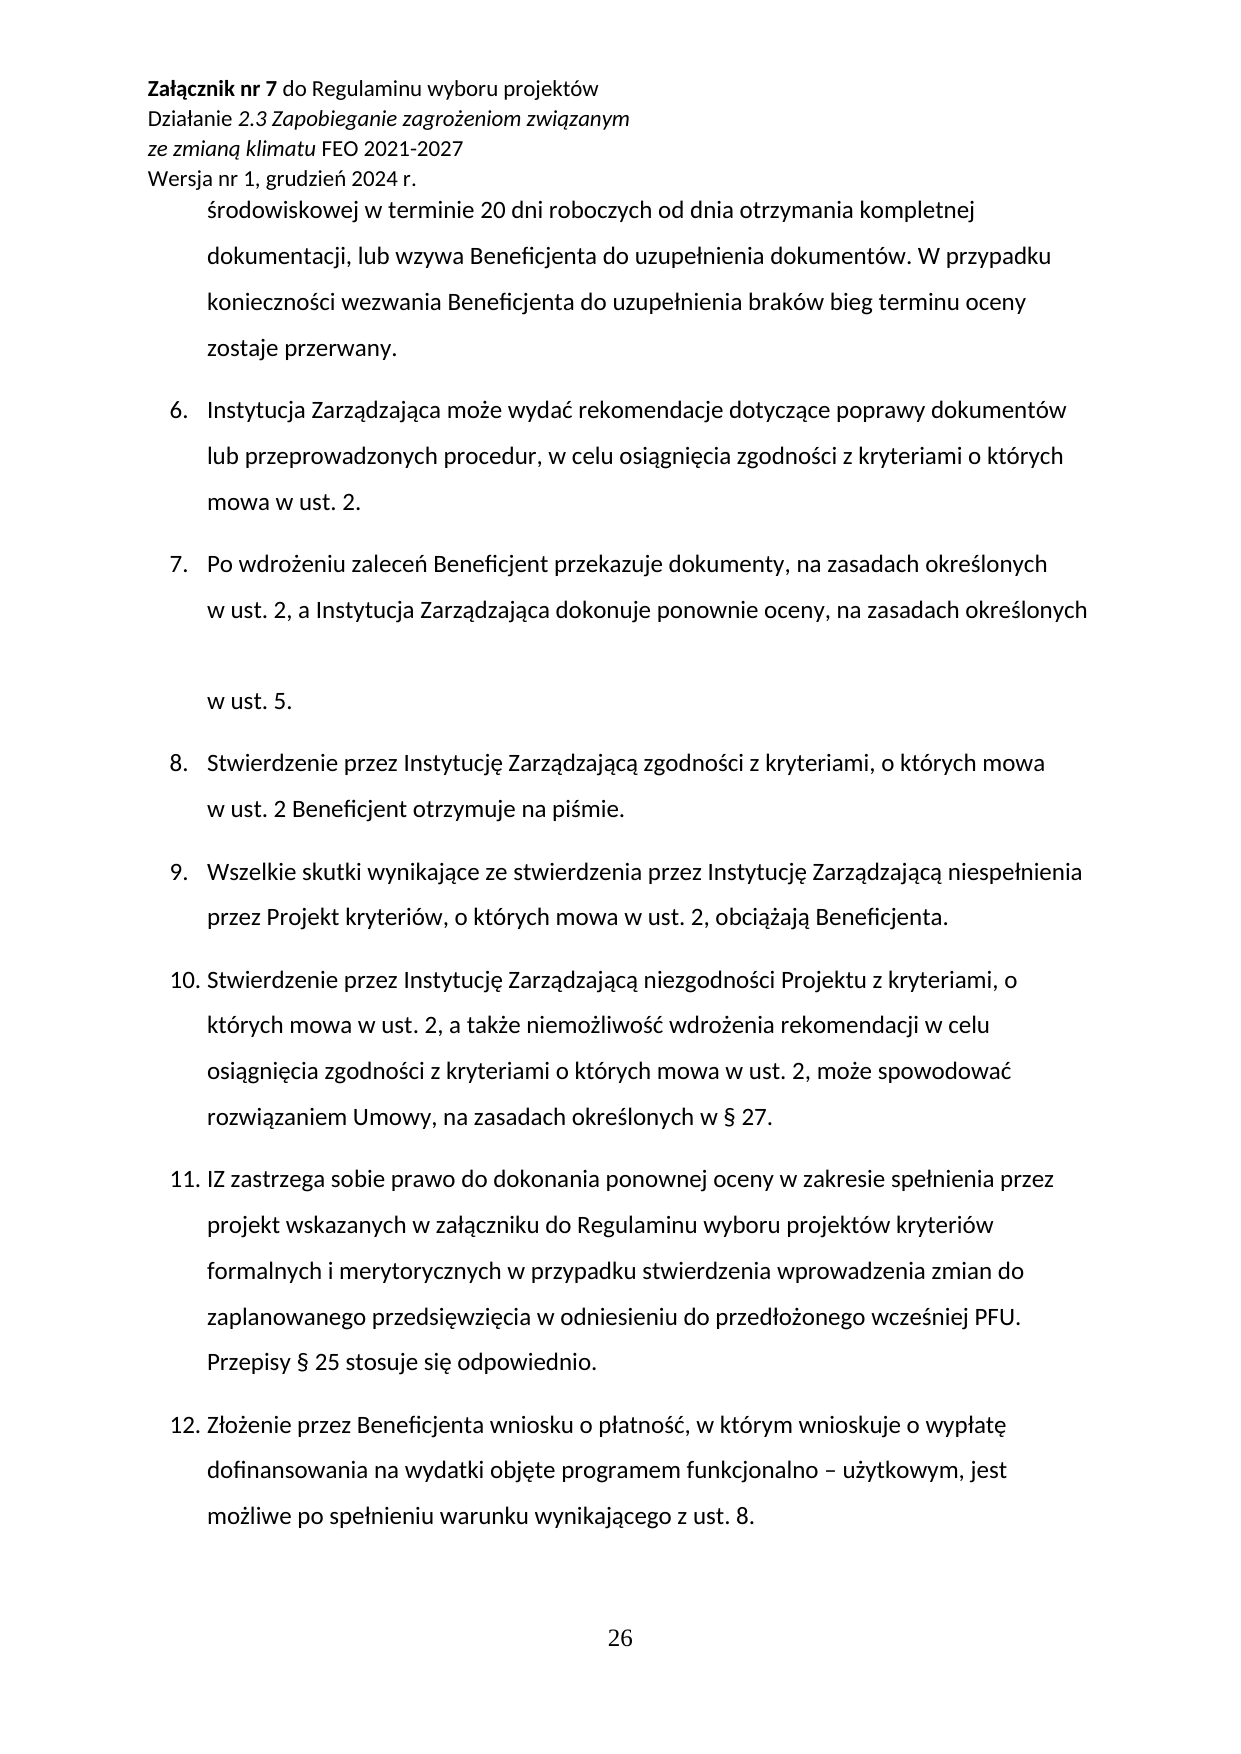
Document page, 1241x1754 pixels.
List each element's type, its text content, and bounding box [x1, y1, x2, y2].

list Instytucja Zarządzająca może wydać rekomendacje dotyczące poprawy dokumentów lub przeprowadzonych procedur, w celu osiągnięcia zgodności z kryteriami o których mowa w ust. 2. [169, 394, 1092, 516]
list IZ zastrzega sobie prawo do dokonania ponownej oceny w zakresie spełnienia przez projekt wskazanych w załączniku do Regulaminu wyboru projektów kryteriów formalnych i merytorycznych w przypadku stwierdzenia wprowadzenia zmian do zaplanowanego przedsięwzięcia w odniesieniu do przedłożonego wcześniej PFU. Przepisy § 25 stosuje się odpowiednio. [169, 1163, 1092, 1377]
list Stwierdzenie przez Instytucję Zarządzającą niezgodności Projektu z kryteriami, o których mowa w ust. 2, a także niemożliwość wdrożenia rekomendacji w celu osiągnięcia zgodności z kryteriami o których mowa w ust. 2, może spowodować rozwiązaniem Umowy, na zasadach określonych w § 27. [169, 964, 1092, 1132]
list Wszelkie skutki wynikające ze stwierdzenia przez Instytucję Zarządzającą niespełnienia przez Projekt kryteriów, o których mowa w ust. 2, obciążają Beneficjenta. [169, 856, 1092, 932]
list Po wdrożeniu zaleceń Beneficjent przekazuje dokumenty, na zasadach określonych w ust. 2, a Instytucja Zarządzająca dokonuje ponownie oceny, na zasadach określonych w ust. 5. [169, 548, 1092, 716]
list Stwierdzenie przez Instytucję Zarządzającą zgodności z kryteriami, o których mowa w ust. 2 Beneficjent otrzymuje na piśmie. [169, 748, 1092, 824]
list Złożenie przez Beneficjenta wniosku o płatność, w którym wnioskuje o wypłatę dofinansowania na wydatki objęte programem funkcjonalno – użytkowym, jest możliwe po spełnieniu warunku wynikającego z ust. 8. [169, 1409, 1092, 1531]
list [169, 194, 1092, 362]
